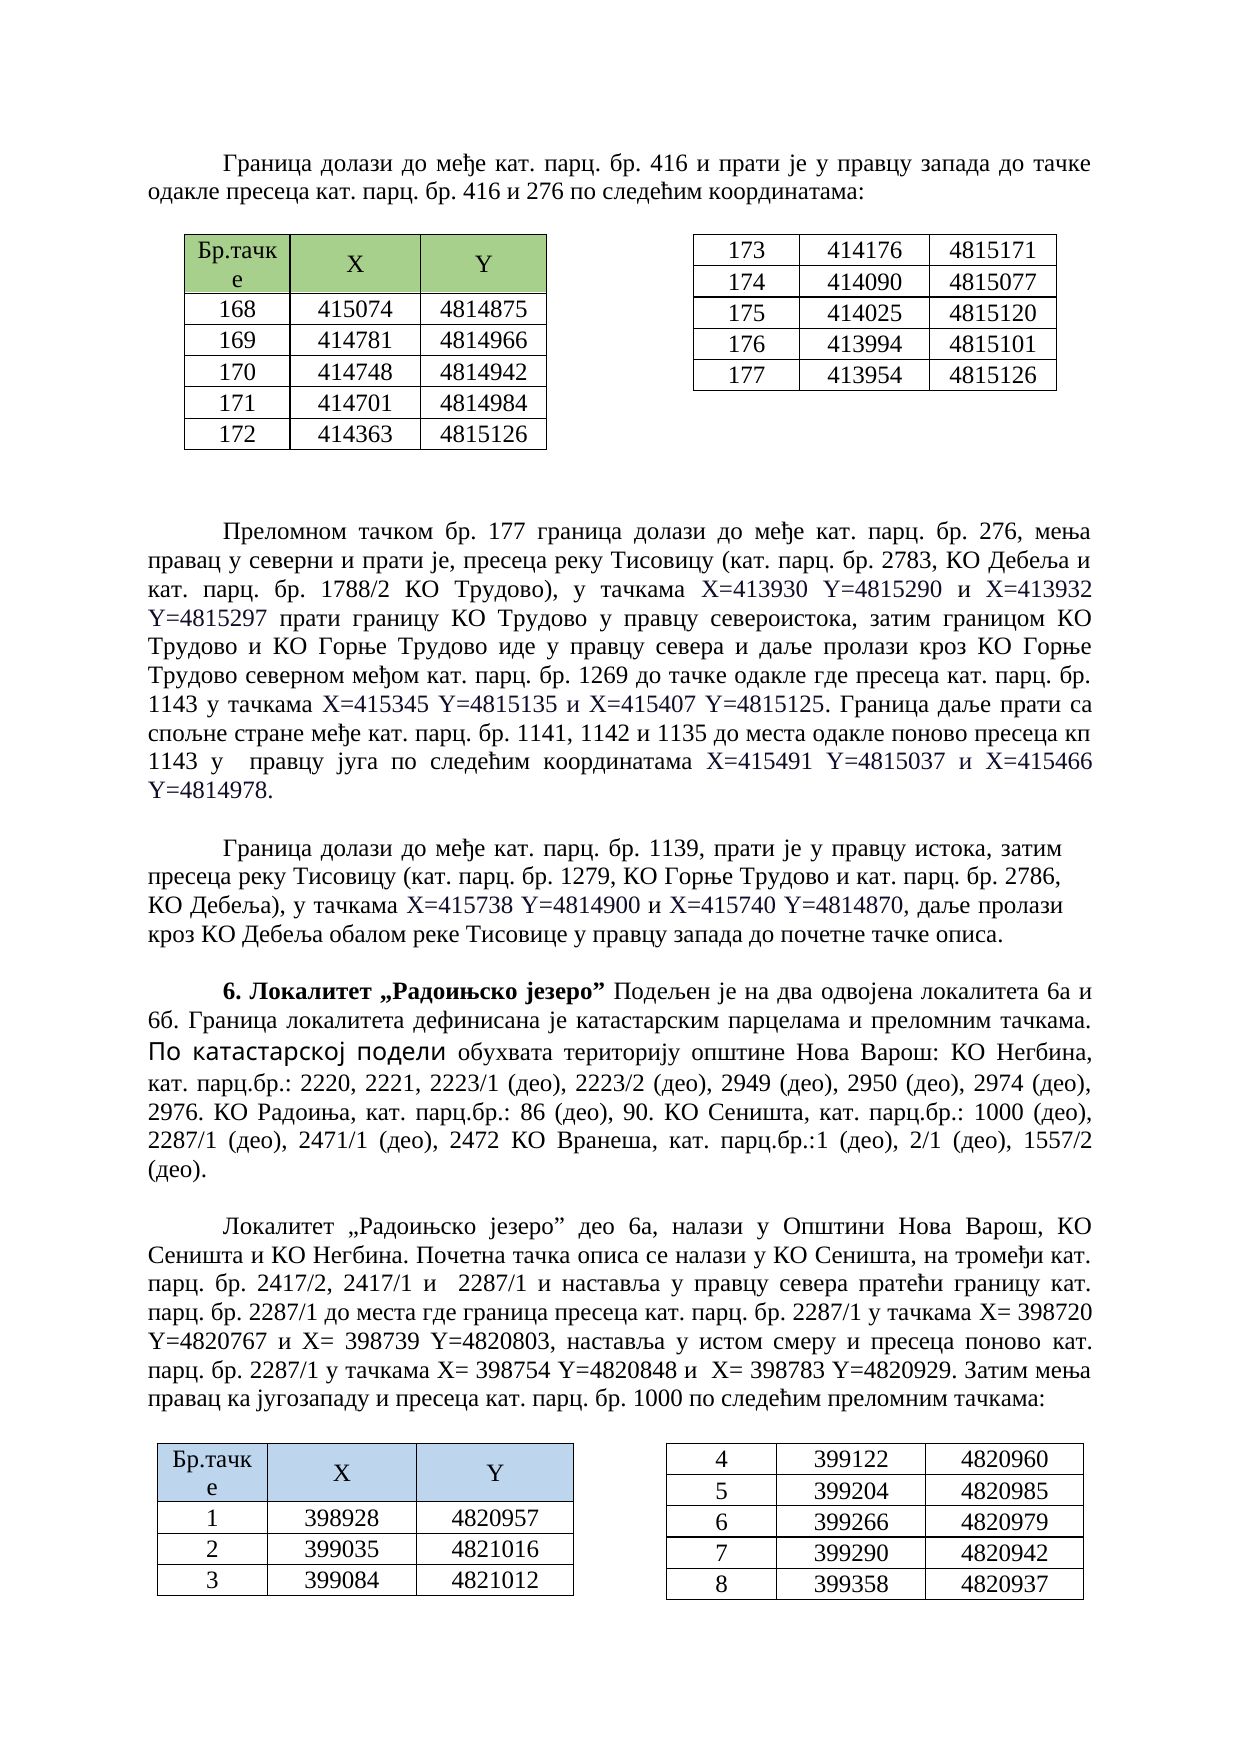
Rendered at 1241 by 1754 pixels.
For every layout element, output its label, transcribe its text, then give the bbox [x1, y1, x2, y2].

table_cell 7 [667, 1538, 776, 1568]
table_cell 4821016 [417, 1534, 573, 1564]
table_cell 4820979 [926, 1506, 1083, 1536]
text Граница долази до међе кат. парц. бр. 416 и прати је у правцу запада до тачке одакле пресеца кат. парц. бр. 416 и 276 по следећим координатама: [148, 148, 1093, 205]
table_cell 414363 [291, 419, 420, 449]
table_header Y [421, 235, 546, 292]
table_cell 6 [667, 1506, 776, 1536]
text 6. Локалитет „Радоињско језероˮ Подељен је на два одвојена локалитета 6а и 6б. Граница локалитета дефинисана је катастарским парцелама и преломним тачкама. По катастарској подели обухвата територију општине Нова Варош: КО Негбина, кат. парц.бр.: 2220, 2221, 2223/1 (део), 2223/2 (део), 2949 (део), 2950 (део), 2974 (део), 2976. КО Радоиња, кат. парц.бр.: 86 (део), 90. КО Сеништа, кат. парц.бр.: 1000 (део), 2287/1 (део), 2471/1 (део), 2472 КО Вранеша, кат. парц.бр.:1 (део), 2/1 (део), 1557/2 (део). [148, 976, 1093, 1183]
table_header Бр.тачке [185, 235, 289, 292]
table_cell 3 [158, 1565, 267, 1595]
table_cell 4820942 [926, 1538, 1083, 1568]
table_cell 414701 [291, 387, 420, 417]
table_cell 175 [694, 298, 799, 328]
text Преломном тачком бр. 177 граница долази до међе кат. парц. бр. 276, мења правац у северни и прати је, пресеца реку Тисовицу (кат. парц. бр. 2783, КО Дебеља и кат. парц. бр. 1788/2 КО Трудово), у тачкама X=413930 Y=4815290 и X=413932 Y=4815297 прати границу КО Трудово у правцу североистока, затим границом КО Трудово и КО Горње Трудово иде у правцу севера и даље пролази кроз КО Горње Трудово северном међом кат. парц. бр. 1269 до тачке одакле где пресеца кат. парц. бр. 1143 у тачкама X=415345 Y=4815135 и X=415407 Y=4815125. Граница даље прати са спољне стране међе кат. парц. бр. 1141, 1142 и 1135 до места одакле поново пресеца кп 1143 у правцу југа по следећим координатама X=415491 Y=4815037 и X=415466 Y=4814978. [148, 516, 1093, 804]
table_header Бр.тачке [158, 1444, 267, 1501]
table_cell 399035 [268, 1534, 416, 1564]
table_header X [268, 1444, 416, 1501]
table_cell 398928 [268, 1502, 416, 1532]
table_cell 8 [667, 1569, 776, 1599]
table_header X [291, 235, 420, 292]
table_cell 4820957 [417, 1502, 573, 1532]
table_cell 413994 [800, 329, 929, 359]
table_cell 4820960 [926, 1444, 1083, 1474]
table_cell 4820937 [926, 1569, 1083, 1599]
table_cell 413954 [800, 360, 929, 390]
text Граница долази до међе кат. парц. бр. 1139, прати је у правцу истока, затим пресеца реку Тисовицу (кат. парц. бр. 1279, КО Горње Трудово и кат. парц. бр. 2786, КО Дебеља), у тачкама X=415738 Y=4814900 и X=415740 Y=4814870, даље пролази кроз КО Дебеља обалом реке Тисовице у правцу запада до почетне тачке описа. [148, 833, 1063, 948]
table_cell 168 [185, 294, 289, 324]
table_cell 399358 [777, 1569, 925, 1599]
table_cell 4815077 [930, 266, 1056, 296]
table_cell 171 [185, 387, 289, 417]
table_cell 4814966 [421, 325, 546, 355]
text Локалитет „Радоињско језероˮ део 6а, налази у Општини Нова Варош, КО Сеништа и КО Негбина. Почетна тачка описа се налази у КО Сеништа, на тромеђи кат. парц. бр. 2417/2, 2417/1 и 2287/1 и наставља у правцу севера пратећи границу кат. парц. бр. 2287/1 до места где граница пресеца кат. парц. бр. 2287/1 у тачкама X= 398720 Y=4820767 и X= 398739 Y=4820803, наставља у истом смеру и пресеца поново кат. парц. бр. 2287/1 у тачкама X= 398754 Y=4820848 и X= 398783 Y=4820929. Затим мења правац ка југозападу и пресеца кат. парц. бр. 1000 по следећим преломним тачкама: [148, 1211, 1093, 1412]
table_cell 414176 [800, 235, 929, 265]
table_cell 399084 [268, 1565, 416, 1595]
table_cell 4814875 [421, 294, 546, 324]
table_cell 4820985 [926, 1475, 1083, 1505]
table_cell 415074 [291, 294, 420, 324]
table_cell 177 [694, 360, 799, 390]
table_cell 4814984 [421, 387, 546, 417]
table_cell 4815126 [421, 419, 546, 449]
table_cell 174 [694, 266, 799, 296]
table_cell 414025 [800, 298, 929, 328]
table_cell 399266 [777, 1506, 925, 1536]
table_cell 5 [667, 1475, 776, 1505]
table_cell 4815126 [930, 360, 1056, 390]
table_cell 176 [694, 329, 799, 359]
table_cell 169 [185, 325, 289, 355]
table_cell 4814942 [421, 356, 546, 386]
table_cell 399122 [777, 1444, 925, 1474]
table_cell 172 [185, 419, 289, 449]
table_cell 1 [158, 1502, 267, 1532]
table_cell 399204 [777, 1475, 925, 1505]
table_cell 173 [694, 235, 799, 265]
table_cell 4815101 [930, 329, 1056, 359]
table_cell 399290 [777, 1538, 925, 1568]
table_cell 2 [158, 1534, 267, 1564]
table_cell 4815171 [930, 235, 1056, 265]
table_cell 170 [185, 356, 289, 386]
table_header Y [417, 1444, 573, 1501]
table_cell 414748 [291, 356, 420, 386]
table_cell 4 [667, 1444, 776, 1474]
table_cell 414090 [800, 266, 929, 296]
table_cell 4815120 [930, 298, 1056, 328]
table_cell 4821012 [417, 1565, 573, 1595]
table_cell 414781 [291, 325, 420, 355]
